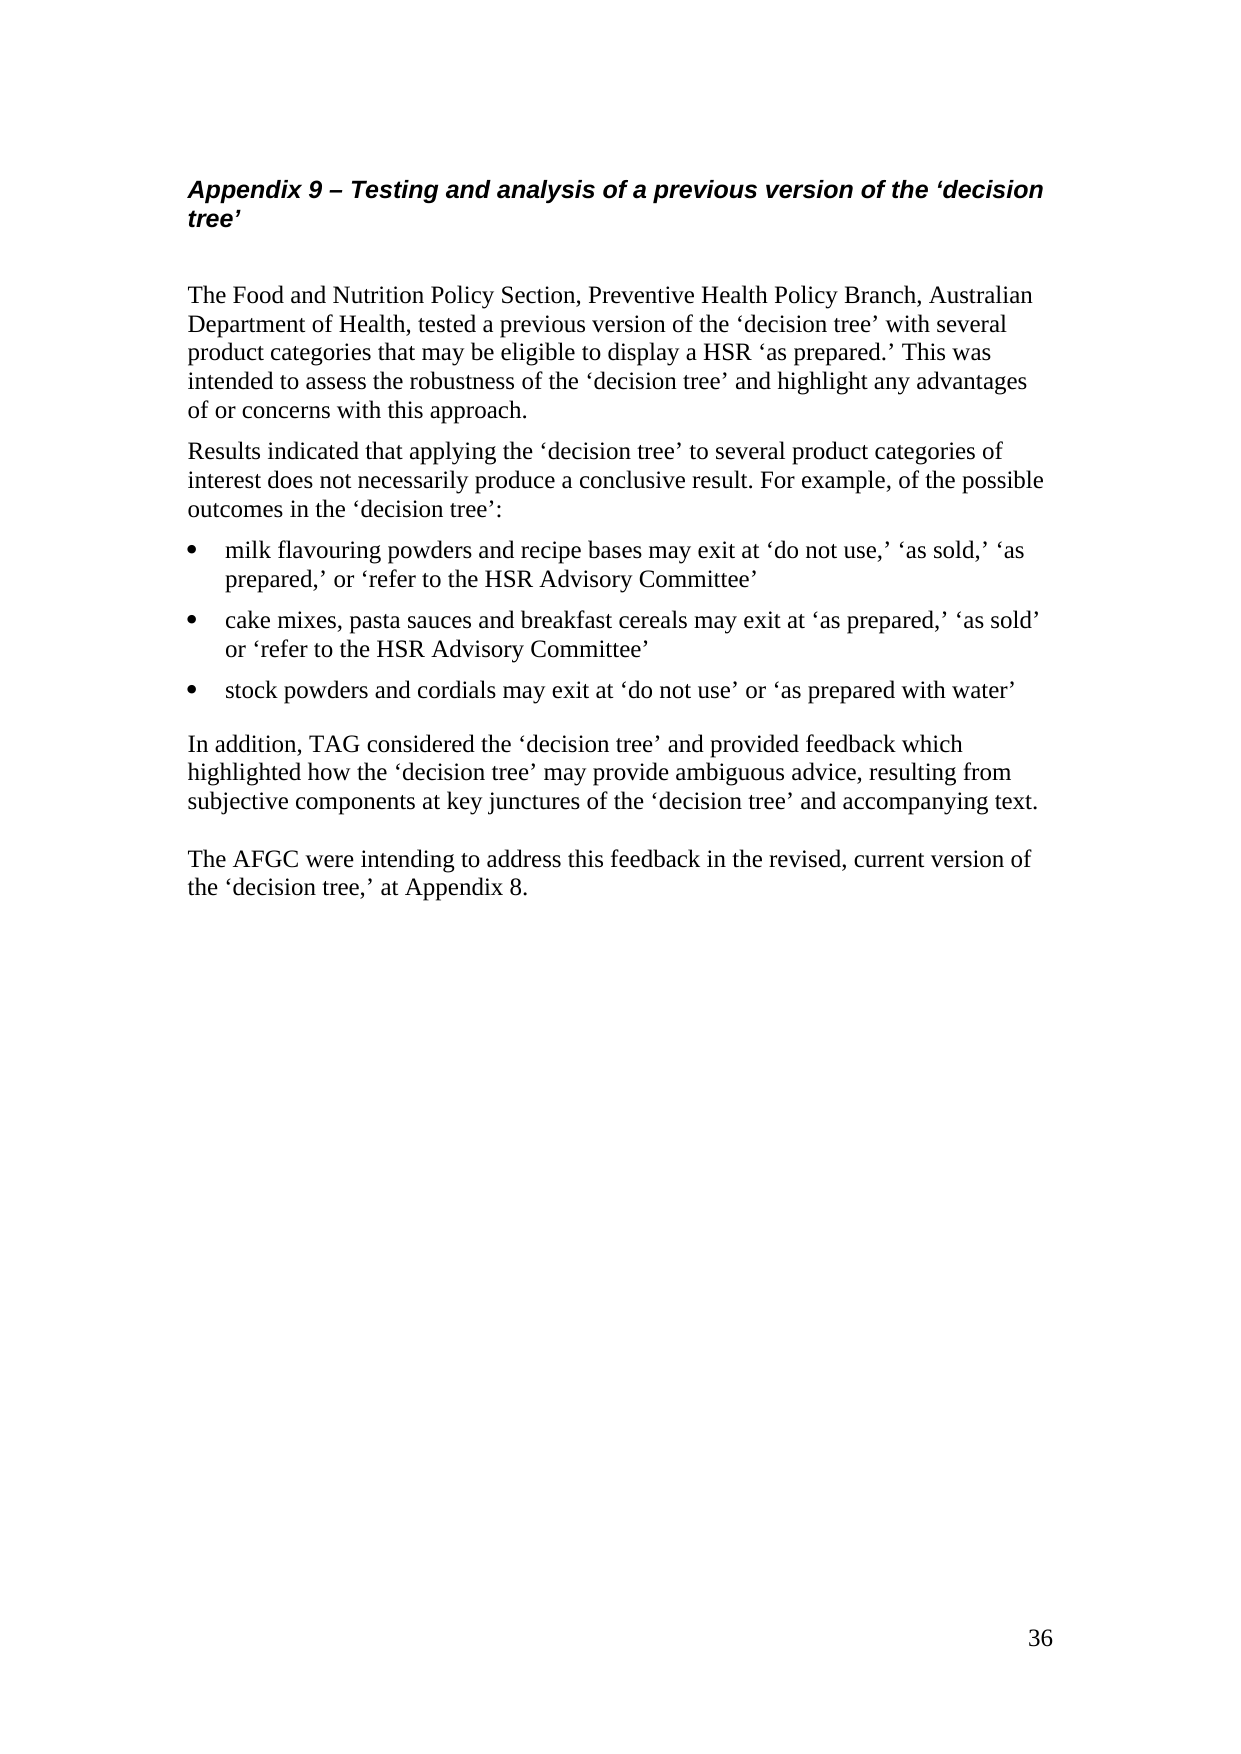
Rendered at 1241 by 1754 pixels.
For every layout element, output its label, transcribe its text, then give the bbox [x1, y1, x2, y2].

list stock powders and cordials may exit at ‘do not use’ or ‘as prepared with water’ [187, 675, 1053, 704]
text Results indicated that applying the ‘decision tree’ to several product categories of interest does not necessarily produce a conclusive result. For example, of the possible outcomes in the ‘decision tree’: [187, 436, 1053, 522]
list cake mixes, pasta sauces and breakfast cereals may exit at ‘as prepared,’ ‘as sold’ or ‘refer to the HSR Advisory Committee’ [187, 605, 1053, 662]
subtitle Appendix 9 – Testing and analysis of a previous version of the ‘decision tree’ [187, 175, 1053, 232]
text The Food and Nutrition Policy Section, Preventive Health Policy Branch, Australian Department of Health, tested a previous version of the ‘decision tree’ with several product categories that may be eligible to display a HSR ‘as prepared.’ This was intended to assess the robustness of the ‘decision tree’ and highlight any advantages of or concerns with this approach. [187, 280, 1053, 424]
list milk flavouring powders and recipe bases may exit at ‘do not use,’ ‘as sold,’ ‘as prepared,’ or ‘refer to the HSR Advisory Committee’ [187, 535, 1053, 592]
text The AFGC were intending to address this feedback in the revised, current version of the ‘decision tree,’ at Appendix 8. [187, 844, 1053, 901]
text In addition, TAG considered the ‘decision tree’ and provided feedback which highlighted how the ‘decision tree’ may provide ambiguous advice, resulting from subjective components at key junctures of the ‘decision tree’ and accompanying text. [187, 729, 1053, 815]
